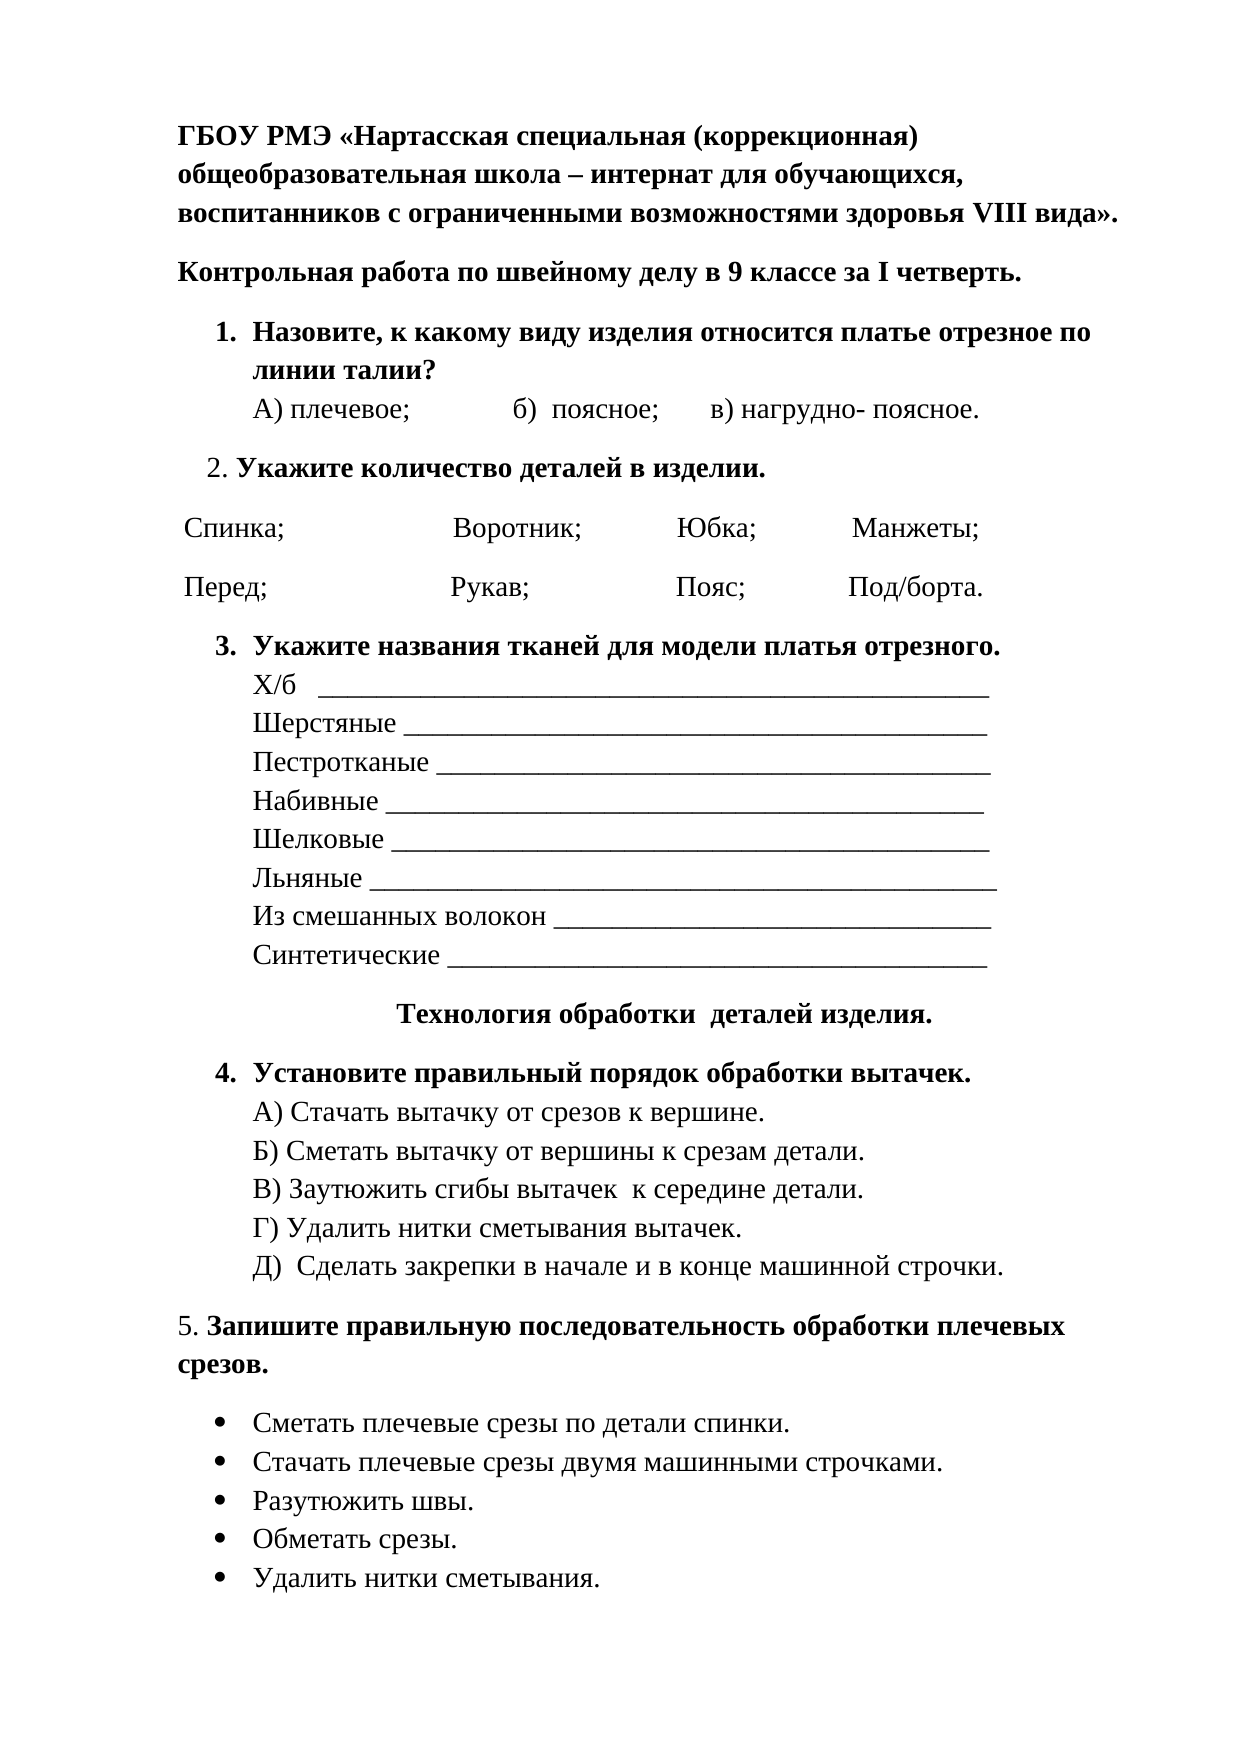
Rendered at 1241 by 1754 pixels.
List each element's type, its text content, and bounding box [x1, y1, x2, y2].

list Льняные ___________________________________________ [252, 860, 1152, 893]
list Х/б ______________________________________________ [252, 667, 1152, 701]
list Д) Сделать закрепки в начале и в конце машинной строчки. [252, 1248, 1152, 1282]
list Укажите названия тканей для модели платья отрезного. [215, 628, 1152, 662]
list Назовите, к какому виду изделия относится платье отрезное по линии талии? [215, 314, 1152, 386]
text ГБОУ РМЭ «Нартасская специальная (коррекционная) общеобразовательная школа – интернат для обучающихся, воспитанников с ограниченными возможностями здоровья VIII вида». [177, 118, 1152, 229]
text 2. Укажите количество деталей в изделии. [177, 450, 1152, 484]
list Шерстяные ________________________________________ [252, 706, 1152, 739]
list Разутюжить швы. [215, 1483, 1152, 1517]
text Перед; Рукав; Пояс; Под/борта. [183, 569, 1152, 603]
list Пестротканые ______________________________________ [252, 744, 1152, 778]
list Шелковые _________________________________________ [252, 821, 1152, 855]
text Технология обработки деталей изделия. [177, 996, 1152, 1030]
text Контрольная работа по швейному делу в 9 классе за I четверть. [177, 254, 1152, 288]
list Б) Сметать вытачку от вершины к срезам детали. [252, 1133, 1152, 1166]
list Стачать плечевые срезы двумя машинными строчками. [215, 1444, 1152, 1478]
list Сметать плечевые срезы по детали спинки. [215, 1406, 1152, 1439]
list Удалить нитки сметывания. [215, 1560, 1152, 1594]
text Спинка; Воротник; Юбка; Манжеты; [183, 510, 1152, 543]
list А) Стачать вытачку от срезов к вершине. [252, 1094, 1152, 1128]
list Из смешанных волокон ______________________________ [252, 898, 1152, 932]
list Г) Удалить нитки сметывания вытачек. [252, 1210, 1152, 1243]
list Синтетические _____________________________________ [252, 937, 1152, 970]
text 5. Запишите правильную последовательность обработки плечевых срезов. [177, 1308, 1152, 1380]
list А) плечевое; б) поясное; в) нагрудно- поясное. [252, 391, 1152, 424]
list В) Заутюжить сгибы вытачек к середине детали. [252, 1171, 1152, 1205]
list Установите правильный порядок обработки вытачек. [215, 1056, 1152, 1089]
list Обметать срезы. [215, 1522, 1152, 1555]
list Набивные _________________________________________ [252, 783, 1152, 816]
